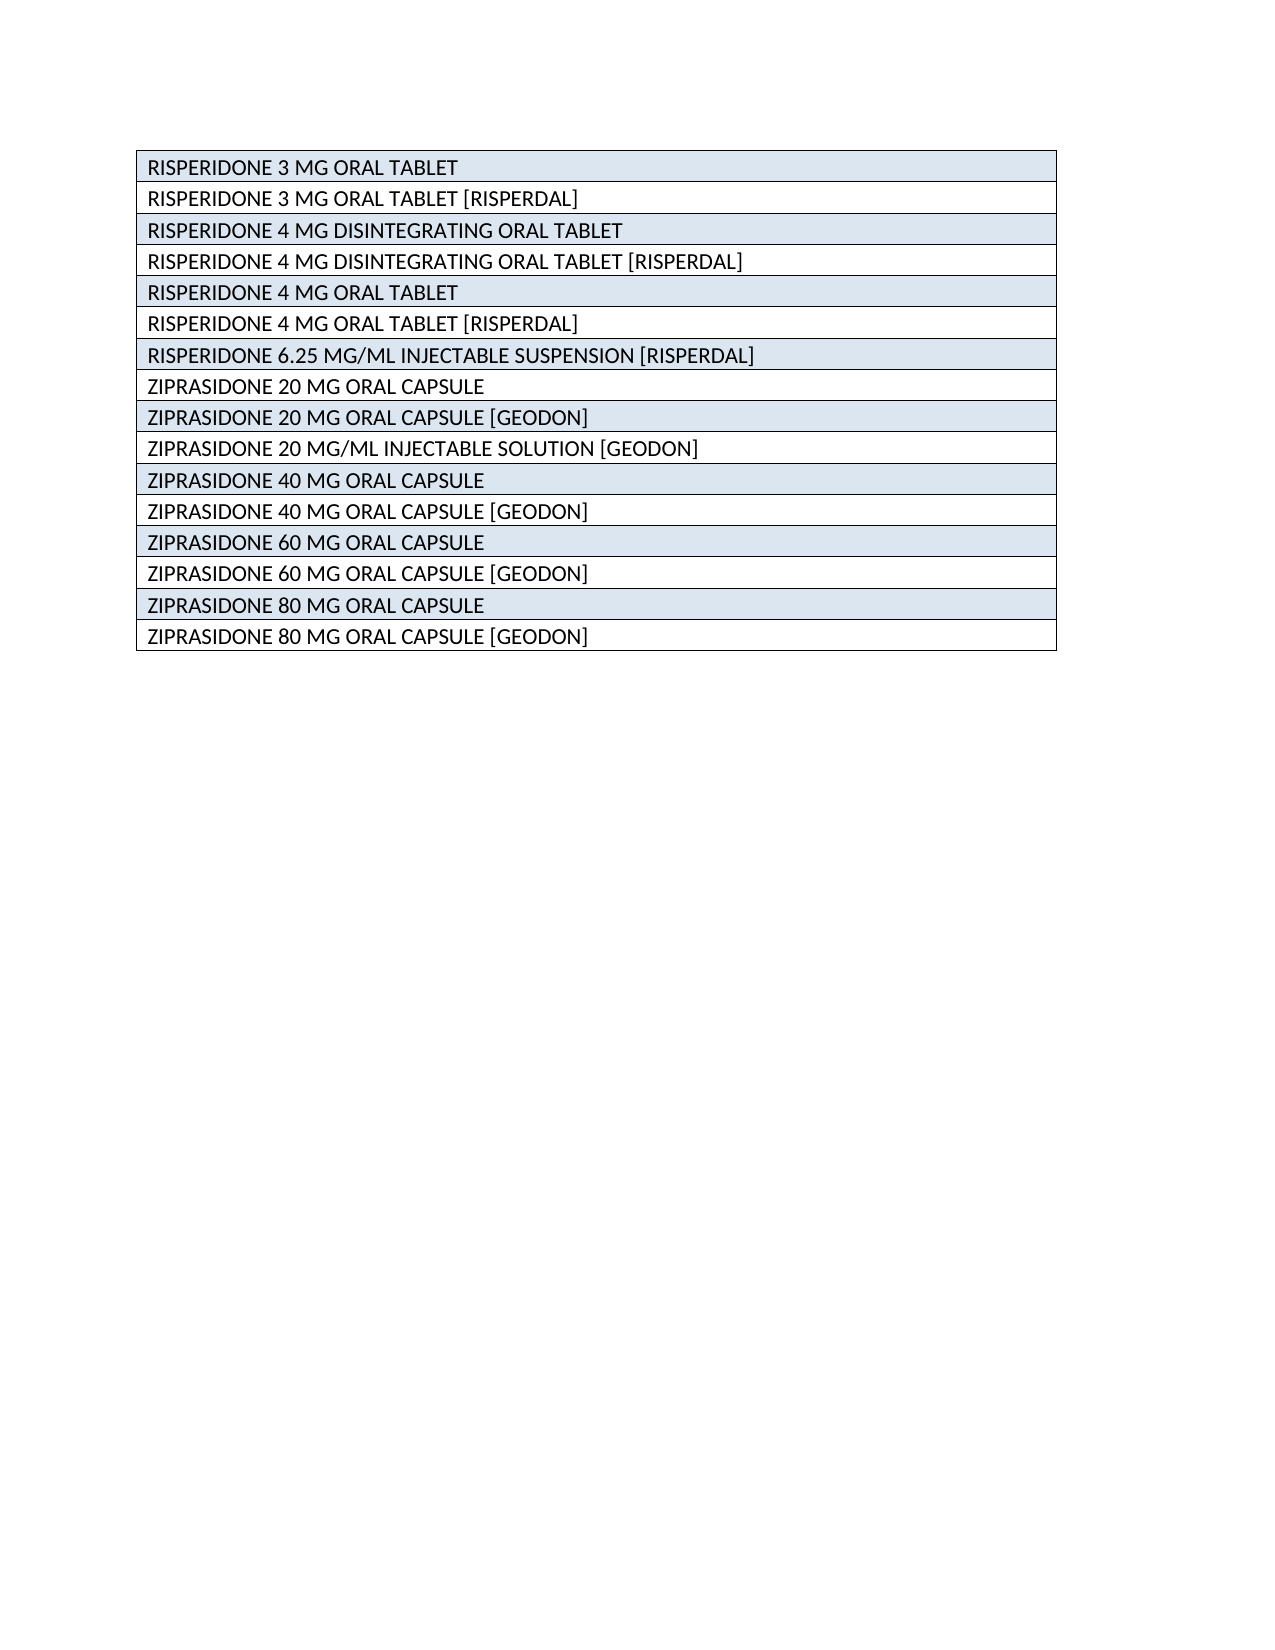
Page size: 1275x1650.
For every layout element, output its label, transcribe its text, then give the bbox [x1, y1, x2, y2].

table_cell RISPERIDONE 3 MG ORAL TABLET [137, 151, 1056, 181]
table_cell RISPERIDONE 4 MG DISINTEGRATING ORAL TABLET [137, 214, 1056, 244]
table_cell ZIPRASIDONE 60 MG ORAL CAPSULE [GEODON] [137, 557, 1056, 587]
table_cell ZIPRASIDONE 20 MG ORAL CAPSULE [GEODON] [137, 401, 1056, 431]
table_cell ZIPRASIDONE 60 MG ORAL CAPSULE [137, 526, 1056, 556]
table_cell RISPERIDONE 4 MG ORAL TABLET [137, 276, 1056, 306]
table_cell ZIPRASIDONE 80 MG ORAL CAPSULE [137, 589, 1056, 619]
table_cell ZIPRASIDONE 20 MG ORAL CAPSULE [137, 370, 1056, 400]
table_cell RISPERIDONE 4 MG ORAL TABLET [RISPERDAL] [137, 307, 1056, 337]
table_cell ZIPRASIDONE 20 MG/ML INJECTABLE SOLUTION [GEODON] [137, 432, 1056, 462]
table_cell ZIPRASIDONE 40 MG ORAL CAPSULE [137, 464, 1056, 494]
table_cell RISPERIDONE 3 MG ORAL TABLET [RISPERDAL] [137, 182, 1056, 212]
table_cell RISPERIDONE 6.25 MG/ML INJECTABLE SUSPENSION [RISPERDAL] [137, 339, 1056, 369]
table_cell ZIPRASIDONE 40 MG ORAL CAPSULE [GEODON] [137, 495, 1056, 525]
table_cell ZIPRASIDONE 80 MG ORAL CAPSULE [GEODON] [137, 620, 1056, 650]
table_cell RISPERIDONE 4 MG DISINTEGRATING ORAL TABLET [RISPERDAL] [137, 245, 1056, 275]
